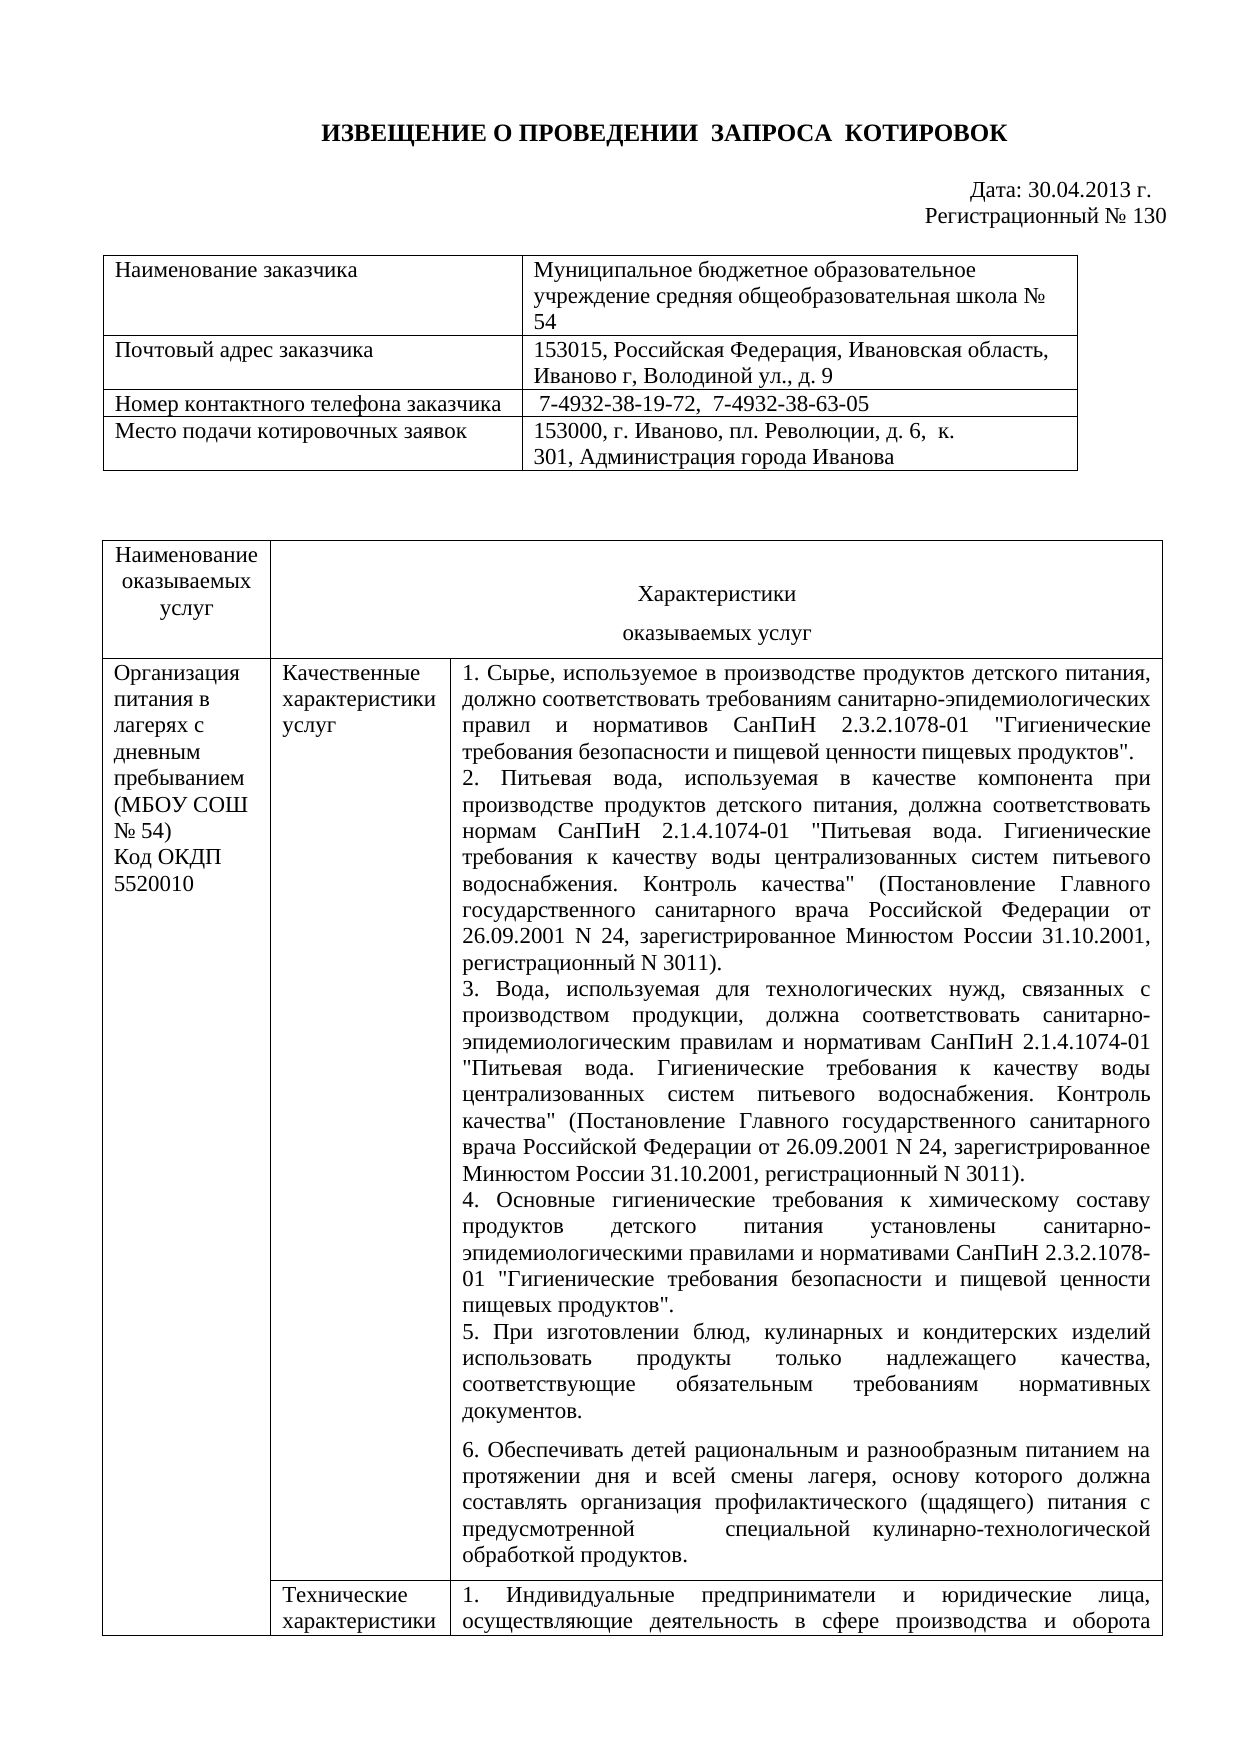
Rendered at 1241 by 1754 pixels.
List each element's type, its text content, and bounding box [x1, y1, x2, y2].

table_header Наименование заказчика [104, 256, 522, 335]
text Извещение о проведении запроса котировок [177, 118, 1152, 147]
text Дата: 30.04.2013 г. [177, 176, 1152, 202]
table_header Наименование оказываемых услуг [103, 541, 270, 658]
table_header Характеристики оказываемых услуг [271, 541, 1162, 658]
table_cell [451, 1581, 1162, 1635]
table_cell Организация питания в лагерях с дневным пребыванием (МБОУ СОШ № 54) Код ОКДП 5520010 [103, 659, 270, 1635]
table_cell Почтовый адрес заказчика [104, 336, 522, 388]
table_cell 1. Сырье, используемое в производстве продуктов детского питания, должно соответствовать требованиям санитарно-эпидемиологических правил и нормативов СанПиН 2.3.2.1078-01 "Гигиенические требования безопасности и пищевой ценности пищевых продуктов". 2. Питьевая вода, используемая в качестве компонента при производстве продуктов детского питания, должна соответствовать нормам СанПиН 2.1.4.1074-01 "Питьевая вода. Гигиенические требования к качеству воды централизованных систем питьевого водоснабжения. Контроль качества" (Постановление Главного государственного санитарного врача Российской Федерации от 26.09.2001 N 24, зарегистрированное Минюстом России 31.10.2001, регистрационный N 3011). 3. Вода, используемая для технологических нужд, связанных с производством продукции, должна соответствовать санитарно-эпидемиологическим правилам и нормативам СанПиН 2.1.4.1074-01 "Питьевая вода. Гигиенические требования к качеству воды централизованных систем питьевого водоснабжения. Контроль качества" (Постановление Главного государственного санитарного врача Российской Федерации от 26.09.2001 N 24, зарегистрированное Минюстом России 31.10.2001, регистрационный N 3011). 4. Основные гигиенические требования к химическому составу продуктов детского питания установлены санитарно-эпидемиологическими правилами и нормативами СанПиН 2.3.2.1078-01 "Гигиенические требования безопасности и пищевой ценности пищевых продуктов". 5. При изготовлении блюд, кулинарных и кондитерских изделий использовать продукты только надлежащего качества, соответствующие обязательным требованиям нормативных документов. 6. Обеспечивать детей рациональным и разнообразным питанием на протяжении дня и всей смены лагеря, основу которого должна составлять организация профилактического (щадящего) питания с предусмотренной специальной кулинарно-технологической обработкой продуктов. [451, 659, 1162, 1580]
table_cell Качественные характеристики услуг [271, 659, 450, 1580]
table_header Муниципальное бюджетное образовательное учреждение средняя общеобразовательная школа № 54 [523, 256, 1077, 335]
table_cell 7-4932-38-19-72, 7-4932-38-63-05 [523, 390, 1077, 416]
table_cell Место подачи котировочных заявок [104, 417, 522, 470]
text Регистрационный № 130 [177, 202, 1167, 228]
table_cell 153015, Российская Федерация, Ивановская область, Иваново г, Володиной ул., д. 9 [523, 336, 1077, 388]
table_cell Номер контактного телефона заказчика [104, 390, 522, 416]
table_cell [271, 1581, 450, 1635]
table_cell 153000, г. Иваново, пл. Революции, д. 6, к. 301, Администрация города Иванова [523, 417, 1077, 470]
